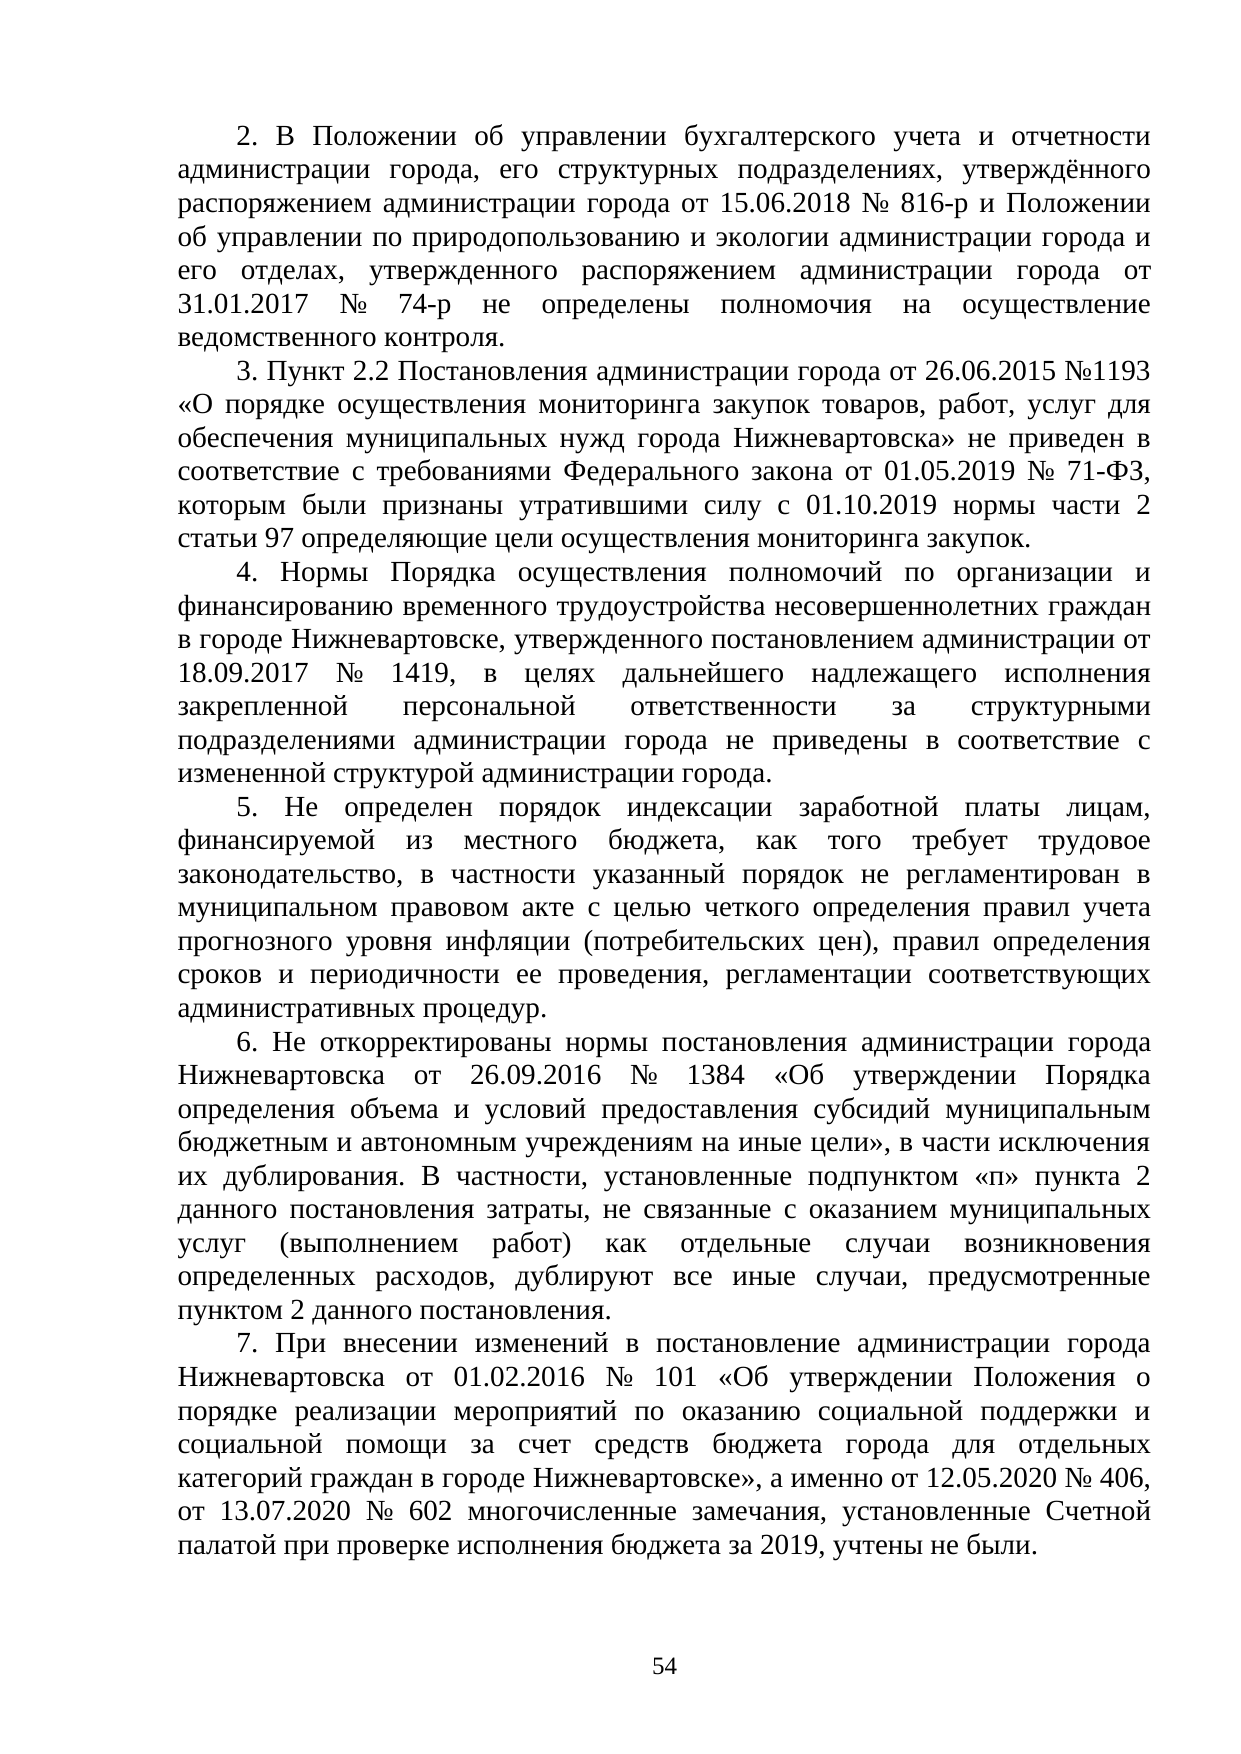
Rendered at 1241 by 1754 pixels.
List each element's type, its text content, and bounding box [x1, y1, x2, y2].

text 3. Пункт 2.2 Постановления администрации города от 26.06.2015 №1193 «О порядке осуществления мониторинга закупок товаров, работ, услуг для обеспечения муниципальных нужд города Нижневартовска» не приведен в соответствие с требованиями Федерального закона от 01.05.2019 № 71-ФЗ, которым были признаны утратившими силу с 01.10.2019 нормы части 2 статьи 97 определяющие цели осуществления мониторинга закупок. [177, 353, 1152, 554]
text 7. При внесении изменений в постановление администрации города Нижневартовска от 01.02.2016 № 101 «Об утверждении Положения о порядке реализации мероприятий по оказанию социальной поддержки и социальной помощи за счет средств бюджета города для отдельных категорий граждан в городе Нижневартовске», а именно от 12.05.2020 № 406, от 13.07.2020 № 602 многочисленные замечания, установленные Счетной палатой при проверке исполнения бюджета за 2019, учтены не были. [177, 1326, 1152, 1560]
text 5. Не определен порядок индексации заработной платы лицам, финансируемой из местного бюджета, как того требует трудовое законодательство, в частности указанный порядок не регламентирован в муниципальном правовом акте с целью четкого определения правил учета прогнозного уровня инфляции (потребительских цен), правил определения сроков и периодичности ее проведения, регламентации соответствующих административных процедур. [177, 789, 1152, 1024]
text 2. В Положении об управлении бухгалтерского учета и отчетности администрации города, его структурных подразделениях, утверждённого распоряжением администрации города от 15.06.2018 № 816-р и Положении об управлении по природопользованию и экологии администрации города и его отделах, утвержденного распоряжением администрации города от 31.01.2017 № 74-р не определены полномочия на осуществление ведомственного контроля. [177, 118, 1152, 353]
text 4. Нормы Порядка осуществления полномочий по организации и финансированию временного трудоустройства несовершеннолетних граждан в городе Нижневартовске, утвержденного постановлением администрации от 18.09.2017 № 1419, в целях дальнейшего надлежащего исполнения закрепленной персональной ответственности за структурными подразделениями администрации города не приведены в соответствие с измененной структурой администрации города. [177, 554, 1152, 789]
text 6. Не откорректированы нормы постановления администрации города Нижневартовска от 26.09.2016 № 1384 «Об утверждении Порядка определения объема и условий предоставления субсидий муниципальным бюджетным и автономным учреждениям на иные цели», в части исключения их дублирования. В частности, установленные подпунктом «п» пункта 2 данного постановления затраты, не связанные с оказанием муниципальных услуг (выполнением работ) как отдельные случаи возникновения определенных расходов, дублируют все иные случаи, предусмотренные пунктом 2 данного постановления. [177, 1024, 1152, 1326]
